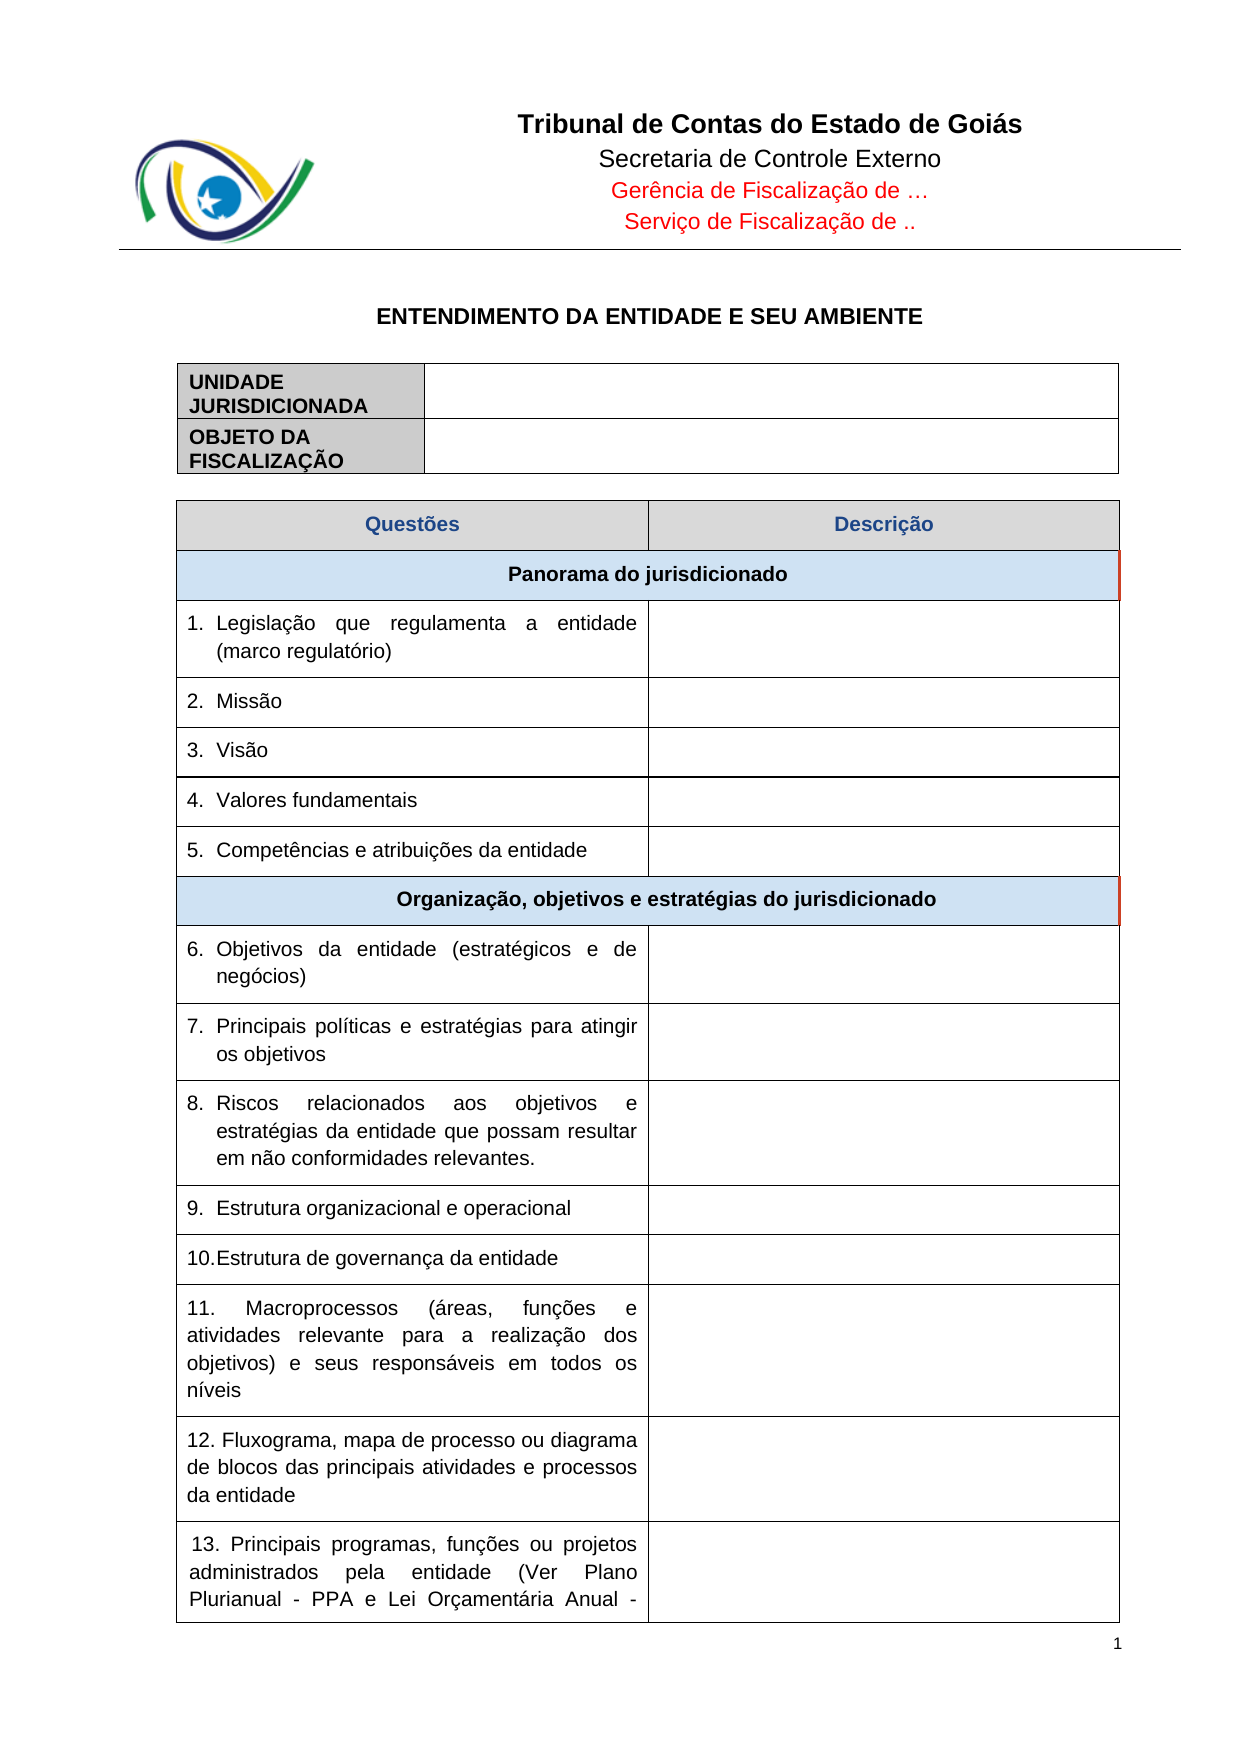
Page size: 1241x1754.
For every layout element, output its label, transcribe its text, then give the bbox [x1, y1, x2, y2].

table_cell 12. Fluxograma, mapa de processo ou diagrama de blocos das principais atividades e processos da entidade [177, 1417, 648, 1521]
table_cell Panorama do jurisdicionado [177, 551, 1118, 600]
table_cell Objetivos da entidade (estratégicos e de negócios) [177, 926, 648, 1003]
table_cell [649, 1081, 1119, 1184]
table_header Questões [177, 501, 648, 550]
table_cell [649, 926, 1119, 1003]
table_cell Principais políticas e estratégias para atingir os objetivos [177, 1004, 648, 1080]
table_cell [649, 778, 1119, 826]
table_cell [649, 1285, 1119, 1416]
table_header Descrição [649, 501, 1119, 550]
table_cell [649, 1522, 1119, 1622]
table_cell [649, 827, 1119, 876]
table_cell 11. Macroprocessos (áreas, funções e atividades relevante para a realização dos objetivos) e seus responsáveis em todos os níveis [177, 1285, 648, 1416]
table_cell [649, 1186, 1119, 1234]
table_cell [649, 1004, 1119, 1080]
table_cell [649, 1417, 1119, 1521]
table_cell Missão [177, 678, 648, 727]
table_cell [649, 678, 1119, 727]
table_cell Riscos relacionados aos objetivos e estratégias da entidade que possam resultar em não conformidades relevantes. [177, 1081, 648, 1184]
table_cell 13. Principais programas, funções ou projetos administrados pela entidade (Ver Plano Plurianual - PPA e Lei Orçamentária Anual - LOA). [177, 1522, 648, 1622]
table_cell Organização, objetivos e estratégias do jurisdicionado [177, 877, 1118, 925]
table_cell OBJETO DA FISCALIZAÇÃO [178, 419, 424, 473]
table_cell Estrutura organizacional e operacional [177, 1186, 648, 1234]
table_cell [425, 419, 1118, 473]
text ENTENDIMENTO DA ENTIDADE E SEU AMBIENTE [177, 303, 1122, 329]
table_cell Competências e atribuições da entidade [177, 827, 648, 876]
table_cell [649, 601, 1119, 677]
table_cell [649, 728, 1119, 776]
table_cell Estrutura de governança da entidade [177, 1235, 648, 1284]
table_cell [649, 1235, 1119, 1284]
table_cell Visão [177, 728, 648, 776]
table_cell Valores fundamentais [177, 778, 648, 826]
table_header [425, 364, 1118, 418]
table_header UNIDADE JURISDICIONADA [178, 364, 424, 418]
table_cell Legislação que regulamenta a entidade (marco regulatório) [177, 601, 648, 677]
picture [128, 132, 320, 249]
